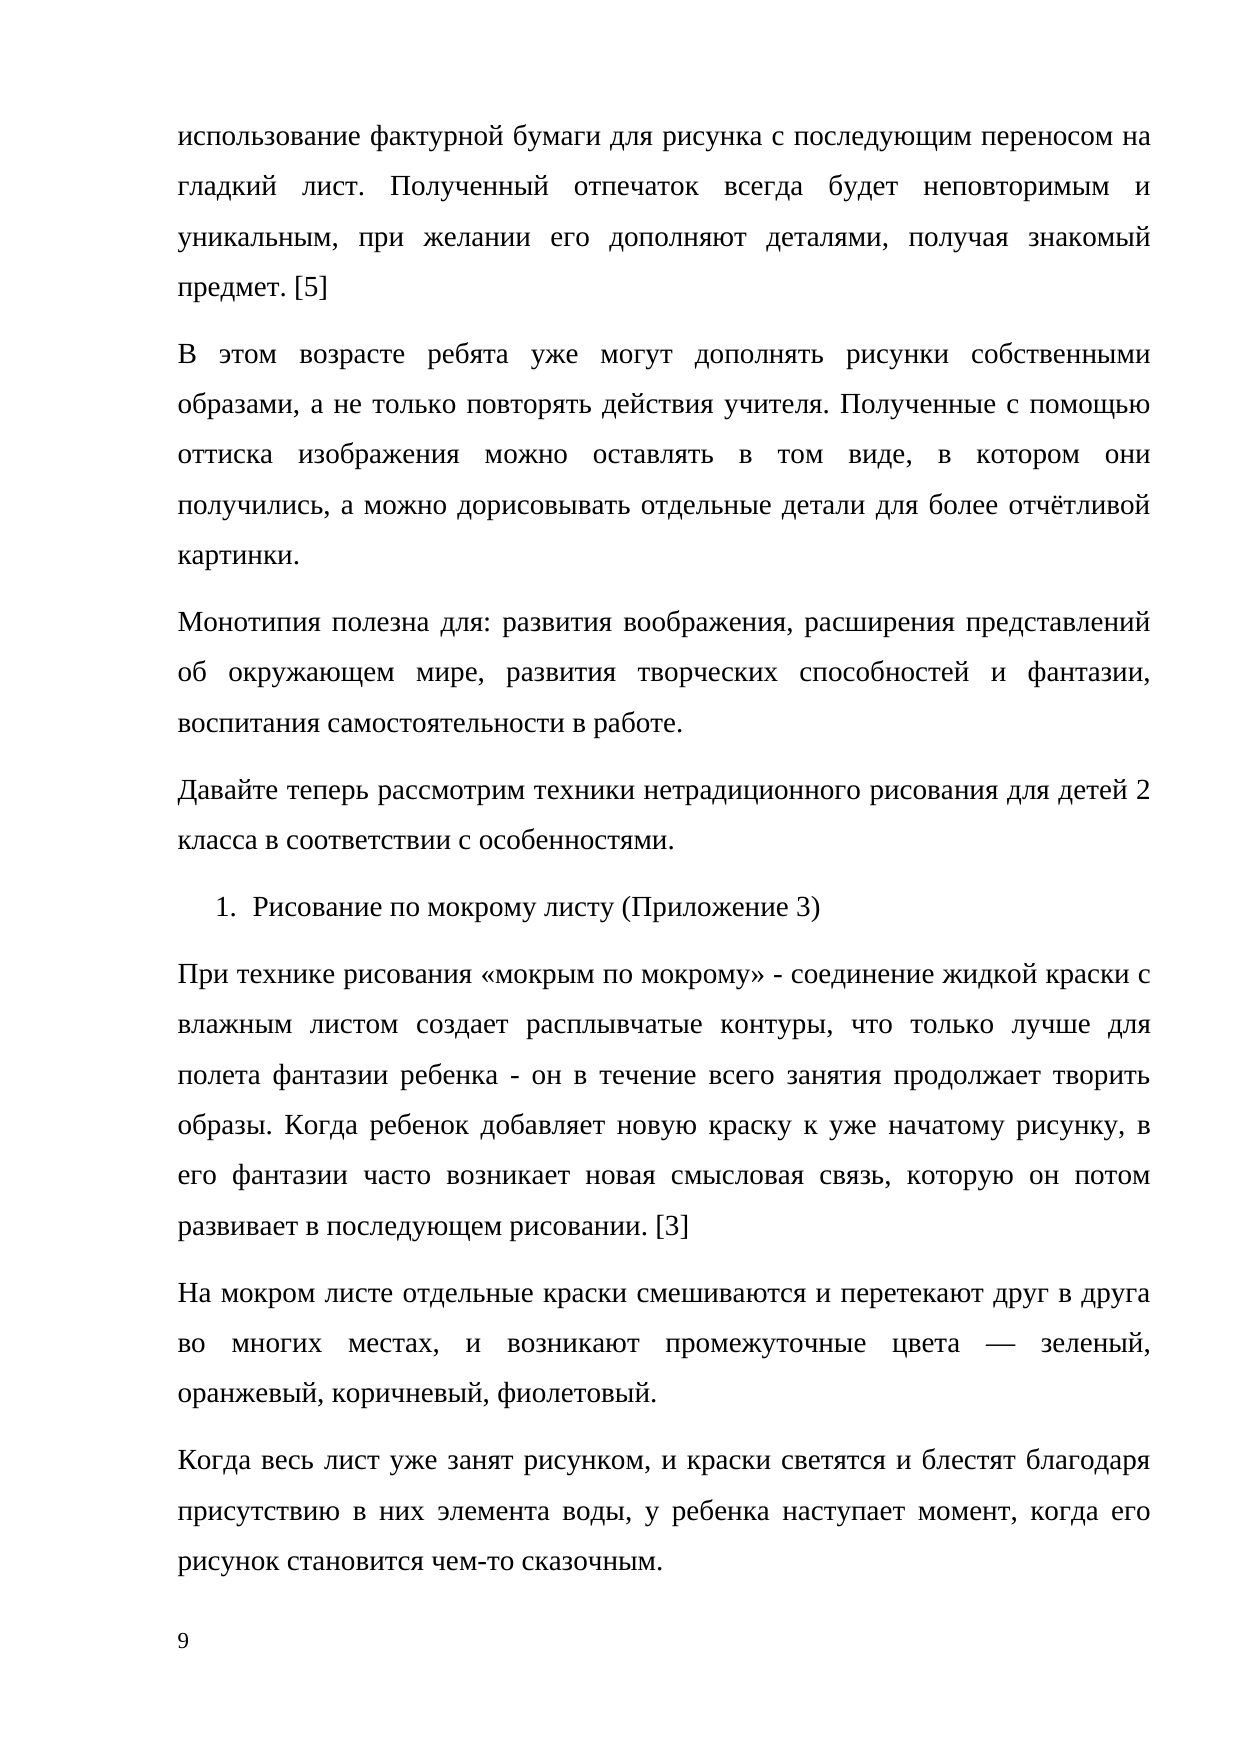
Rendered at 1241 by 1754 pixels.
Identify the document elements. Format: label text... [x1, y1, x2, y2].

text При технике рисования «мокрым по мокрому» - соединение жидкой краски с влажным листом создает расплывчатые контуры, что только лучше для полета фантазии ребенка - он в течение всего занятия продолжает творить образы. Когда ребенок добавляет новую краску к уже начатому рисунку, в его фантазии часто возникает новая смысловая связь, которую он потом развивает в последующем рисовании. [3] [177, 956, 1152, 1241]
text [177, 118, 1152, 303]
text Давайте теперь рассмотрим техники нетрадиционного рисования для детей 2 класса в соответствии с особенностями. [177, 772, 1152, 856]
text В этом возрасте ребята уже могут дополнять рисунки собственными образами, а не только повторять действия учителя. Полученные с помощью оттиска изображения можно оставлять в том виде, в котором они получились, а можно дорисовывать отдельные детали для более отчётливой картинки. [177, 336, 1152, 571]
list Рисование по мокрому листу (Приложение 3) [215, 889, 1152, 923]
text На мокром листе отдельные краски смешиваются и перетекают друг в друга во многих местах, и возникают промежуточные цвета — зеленый, оранжевый, коричневый, фиолетовый. [177, 1275, 1152, 1409]
text Монотипия полезна для: развития воображения, расширения представлений об окружающем мире, развития творческих способностей и фантазии, воспитания самостоятельности в работе. [177, 604, 1152, 738]
text Когда весь лист уже занят рисунком, и краски светятся и блестят благодаря присутствию в них элемента воды, у ребенка наступает момент, когда его рисунок становится чем-то сказочным. [177, 1442, 1152, 1576]
